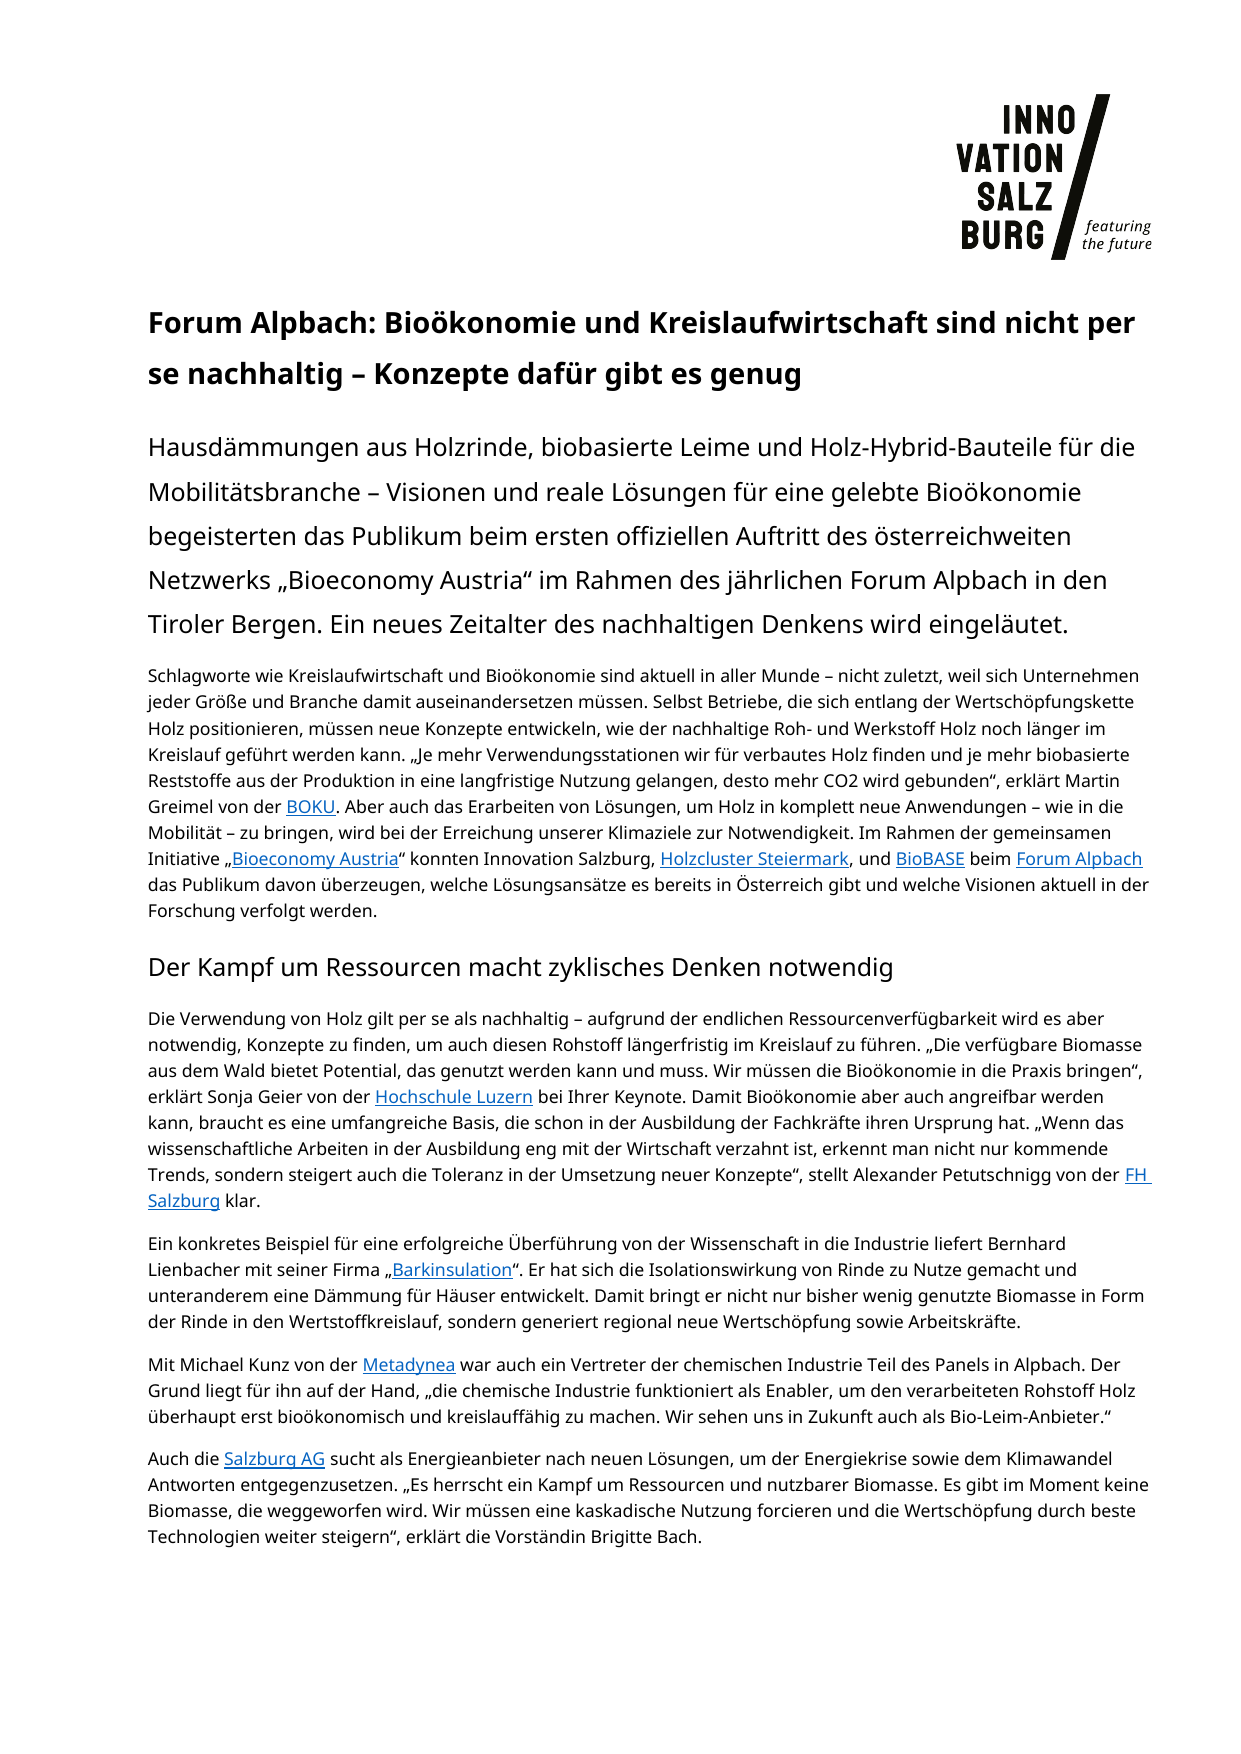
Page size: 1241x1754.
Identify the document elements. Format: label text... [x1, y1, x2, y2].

picture [956, 94, 1152, 260]
text Mit Michael Kunz von der Metadynea war auch ein Vertreter der chemischen Industrie Teil des Panels in Alpbach. Der Grund liegt für ihn auf der Hand, „die chemische Industrie funktioniert als Enabler, um den verarbeiteten Rohstoff Holz überhaupt erst bioökonomisch und kreislauffähig zu machen. Wir sehen uns in Zukunft auch als Bio-Leim-Anbieter.“ [148, 1352, 1152, 1428]
text Ein konkretes Beispiel für eine erfolgreiche Überführung von der Wissenschaft in die Industrie liefert Bernhard Lienbacher mit seiner Firma „Barkinsulation“. Er hat sich die Isolationswirkung von Rinde zu Nutze gemacht und unteranderem eine Dämmung für Häuser entwickelt. Damit bringt er nicht nur bisher wenig genutzte Biomasse in Form der Rinde in den Wertstoffkreislauf, sondern generiert regional neue Wertschöpfung sowie Arbeitskräfte. [148, 1231, 1152, 1333]
subtitle Der Kampf um Ressourcen macht zyklisches Denken notwendig [148, 949, 1152, 983]
text Schlagworte wie Kreislaufwirtschaft und Bioökonomie sind aktuell in aller Munde – nicht zuletzt, weil sich Unternehmen jeder Größe und Branche damit auseinandersetzen müssen. Selbst Betriebe, die sich entlang der Wertschöpfungskette Holz positionieren, müssen neue Konzepte entwickeln, wie der nachhaltige Roh- und Werkstoff Holz noch länger im Kreislauf geführt werden kann. „Je mehr Verwendungsstationen wir für verbautes Holz finden und je mehr biobasierte Reststoffe aus der Produktion in eine langfristige Nutzung gelangen, desto mehr CO2 wird gebunden“, erklärt Martin Greimel von der BOKU. Aber auch das Erarbeiten von Lösungen, um Holz in komplett neue Anwendungen – wie in die Mobilität – zu bringen, wird bei der Erreichung unserer Klimaziele zur Notwendigkeit. Im Rahmen der gemeinsamen Initiative „Bioeconomy Austria“ konnten Innovation Salzburg, Holzcluster Steiermark, und BioBASE beim Forum Alpbach das Publikum davon überzeugen, welche Lösungsansätze es bereits in Österreich gibt und welche Visionen aktuell in der Forschung verfolgt werden. [148, 664, 1152, 922]
subtitle Forum Alpbach: Bioökonomie und Kreislaufwirtschaft sind nicht per se nachhaltig – Konzepte dafür gibt es genug [148, 302, 1152, 393]
subtitle Hausdämmungen aus Holzrinde, biobasierte Leime und Holz-Hybrid-Bauteile für die Mobilitätsbranche – Visionen und reale Lösungen für eine gelebte Bioökonomie begeisterten das Publikum beim ersten offiziellen Auftritt des österreichweiten Netzwerks „Bioeconomy Austria“ im Rahmen des jährlichen Forum Alpbach in den Tiroler Bergen. Ein neues Zeitalter des nachhaltigen Denkens wird eingeläutet. [148, 430, 1152, 641]
text Auch die Salzburg AG sucht als Energieanbieter nach neuen Lösungen, um der Energiekrise sowie dem Klimawandel Antworten entgegenzusetzen. „Es herrscht ein Kampf um Ressourcen und nutzbarer Biomasse. Es gibt im Moment keine Biomasse, die weggeworfen wird. Wir müssen eine kaskadische Nutzung forcieren und die Wertschöpfung durch beste Technologien weiter steigern“, erklärt die Vorständin Brigitte Bach. [148, 1447, 1152, 1549]
text Die Verwendung von Holz gilt per se als nachhaltig – aufgrund der endlichen Ressourcenverfügbarkeit wird es aber notwendig, Konzepte zu finden, um auch diesen Rohstoff längerfristig im Kreislauf zu führen. „Die verfügbare Biomasse aus dem Wald bietet Potential, das genutzt werden kann und muss. Wir müssen die Bioökonomie in die Praxis bringen“, erklärt Sonja Geier von der Hochschule Luzern bei Ihrer Keynote. Damit Bioökonomie aber auch angreifbar werden kann, braucht es eine umfangreiche Basis, die schon in der Ausbildung der Fachkräfte ihren Ursprung hat. „Wenn das wissenschaftliche Arbeiten in der Ausbildung eng mit der Wirtschaft verzahnt ist, erkennt man nicht nur kommende Trends, sondern steigert auch die Toleranz in der Umsetzung neuer Konzepte“, stellt Alexander Petutschnigg von der FH Salzburg klar. [148, 1006, 1152, 1213]
